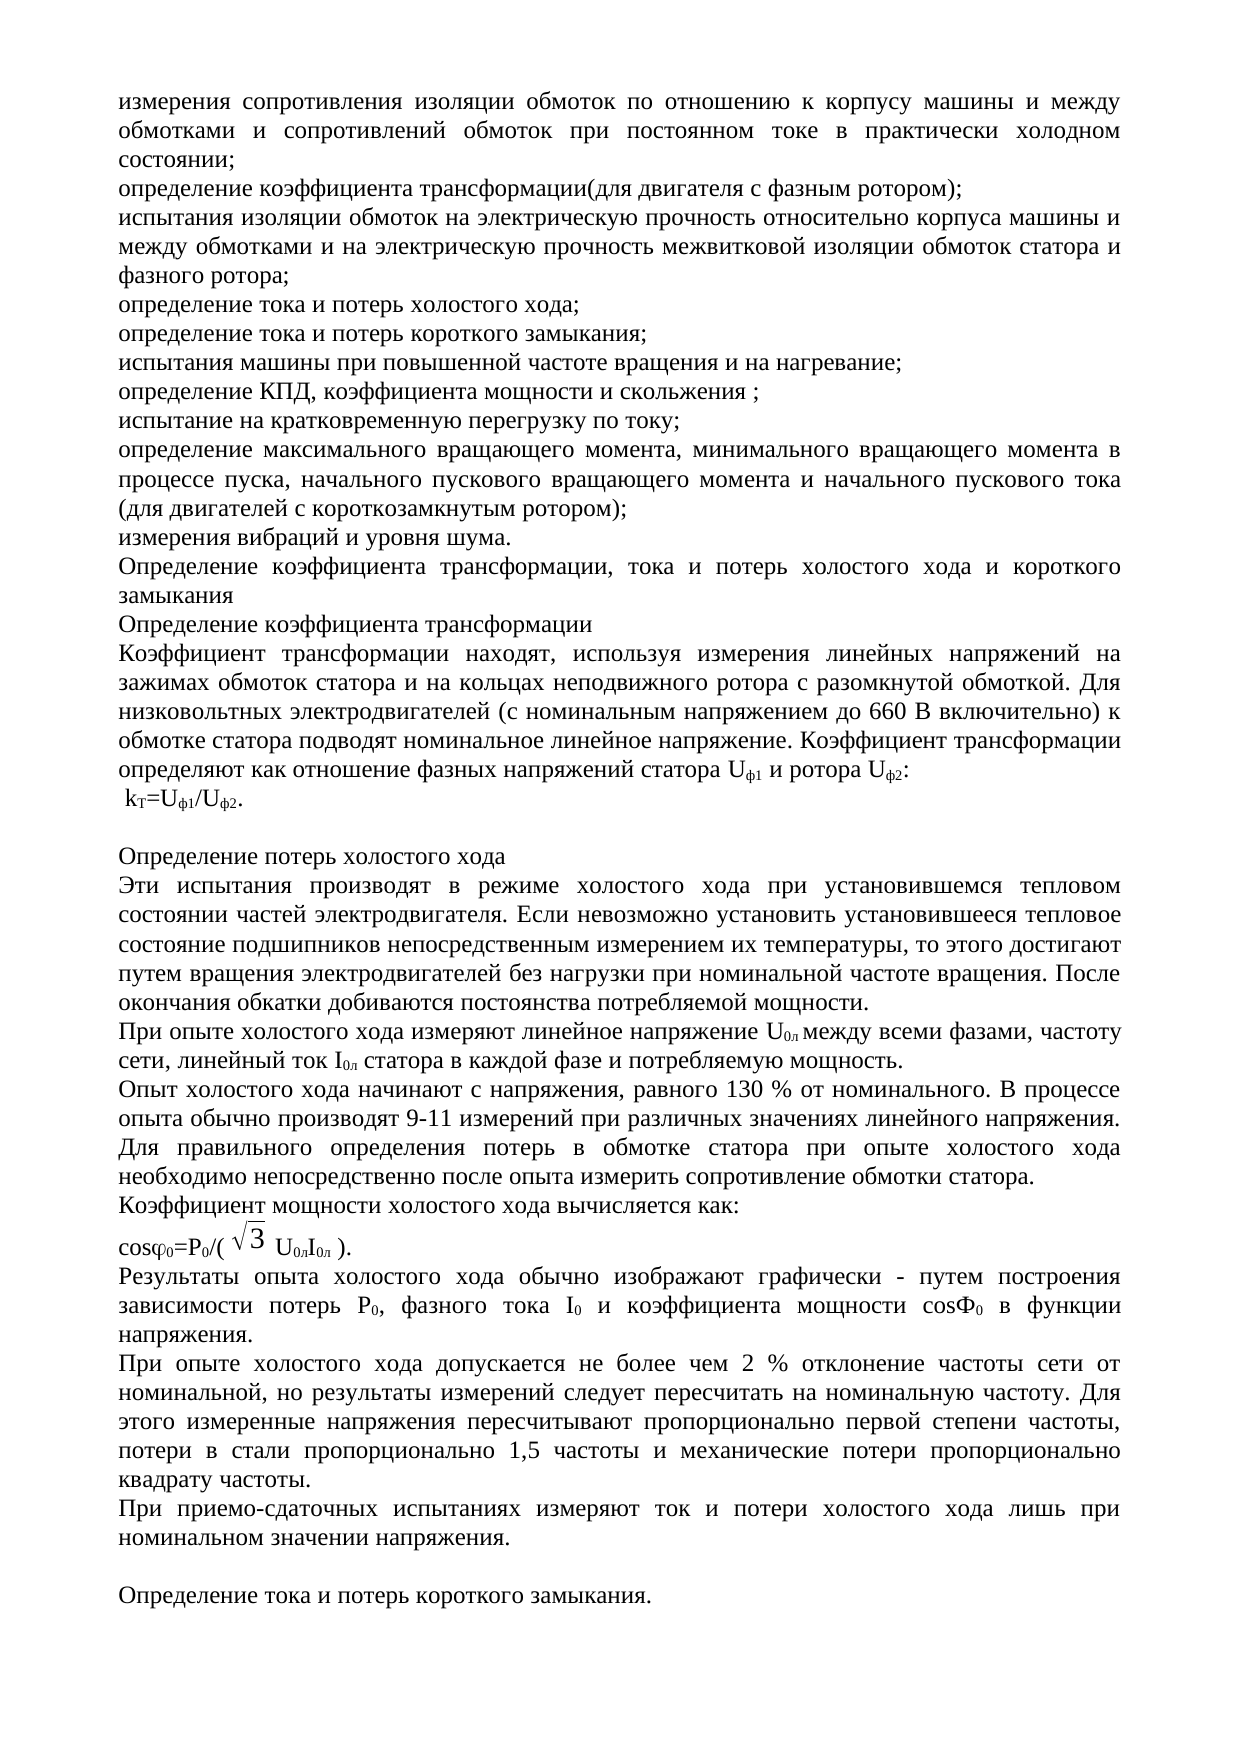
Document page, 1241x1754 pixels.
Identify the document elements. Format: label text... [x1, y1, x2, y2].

text Эти испытания производят в режиме холостого хода при установившемся тепловом состоянии частей электродвигателя. Если невозможно установить установившееся тепловое состояние подшипников непосредственным измерением их температуры, то этого достигают путем вращения электродвигателей без нагрузки при номинальной частоте вращения. После окончания обкатки добиваются постоянства потребляемой мощности. [118, 870, 1122, 1016]
text Результаты опыта холостого хода обычно изображают графически - путем построения зависимости потерь P0, фазного тока I0 и коэффициента мощности cosФ0 в функции напряжения. [118, 1261, 1122, 1348]
text Опыт холостого хода начинают с напряжения, равного 130 % от номинального. В процессе опыта обычно производят 9-11 измерений при различных значениях линейного напряжения. Для правильного определения потерь в обмотке статора при опыте холостого хода необходимо непосредственно после опыта измерить сопротивление обмотки статора. [118, 1074, 1122, 1190]
text Определение потерь холостого хода [118, 841, 1122, 870]
text kT=Uф1/Uф2. [118, 783, 1122, 812]
text Определение коэффициента трансформации, тока и потерь холостого хода и короткого замыкания [118, 551, 1122, 609]
text испытания машины при повышенной частоте вращения и на нагревание; [118, 347, 1122, 376]
text Определение коэффициента трансформации [118, 609, 1122, 638]
text определение КПД, коэффициента мощности и скольжения ; [118, 376, 1122, 405]
text При опыте холостого хода допускается не более чем 2 % отклонение частоты сети от номинальной, но результаты измерений следует пересчитать на номинальную частоту. Для этого измеренные напряжения пересчитывают пропорционально первой степени частоты, потери в стали пропорционально 1,5 частоты и механические потери пропорционально квадрату частоты. [118, 1348, 1122, 1493]
text При опыте холостого хода измеряют линейное напряжение U0л между всеми фазами, частоту сети, линейный ток I0л статора в каждой фазе и потребляемую мощность. [118, 1016, 1122, 1074]
text Коэффициент трансформации находят, используя измерения линейных напряжений на зажимах обмоток статора и на кольцах неподвижного ротора с разомкнутой обмоткой. Для низковольтных электродвигателей (с номинальным напряжением до 660 В включительно) к обмотке статора подводят номинальное линейное напряжение. Коэффициент трансформации определяют как отношение фазных напряжений статора Uф1 и ротора Uф2: [118, 638, 1122, 783]
text испытание на кратковременную перегрузку по току; [118, 405, 1122, 434]
text измерения вибраций и уровня шума. [118, 522, 1122, 551]
text определение максимального вращающего момента, минимального вращающего момента в процессе пуска, начального пускового вращающего момента и начального пускового тока (для двигателей с короткозамкнутым ротором); [118, 434, 1122, 522]
text измерения сопротивления изоляции обмоток по отношению к корпусу машины и между обмотками и сопротивлений обмоток при постоянном токе в практически холодном состоянии; [118, 86, 1122, 173]
text определение тока и потерь холостого хода; [118, 289, 1122, 318]
text cos0=P0/( U0лI0л ). [118, 1219, 1122, 1261]
text испытания изоляции обмоток на электрическую прочность относительно корпуса машины и между обмотками и на электрическую прочность межвитковой изоляции обмоток статора и фазного ротора; [118, 202, 1122, 289]
text При приемо-сдаточных испытаниях измеряют ток и потери холостого хода лишь при номинальном значении напряжения. [118, 1493, 1122, 1551]
text Определение тока и потерь короткого замыкания. [118, 1580, 1122, 1609]
text определение коэффициента трансформации(для двигателя с фазным ротором); [118, 173, 1122, 202]
text Коэффициент мощности холостого хода вычисляется как: [118, 1190, 1122, 1219]
text определение тока и потерь короткого замыкания; [118, 318, 1122, 347]
